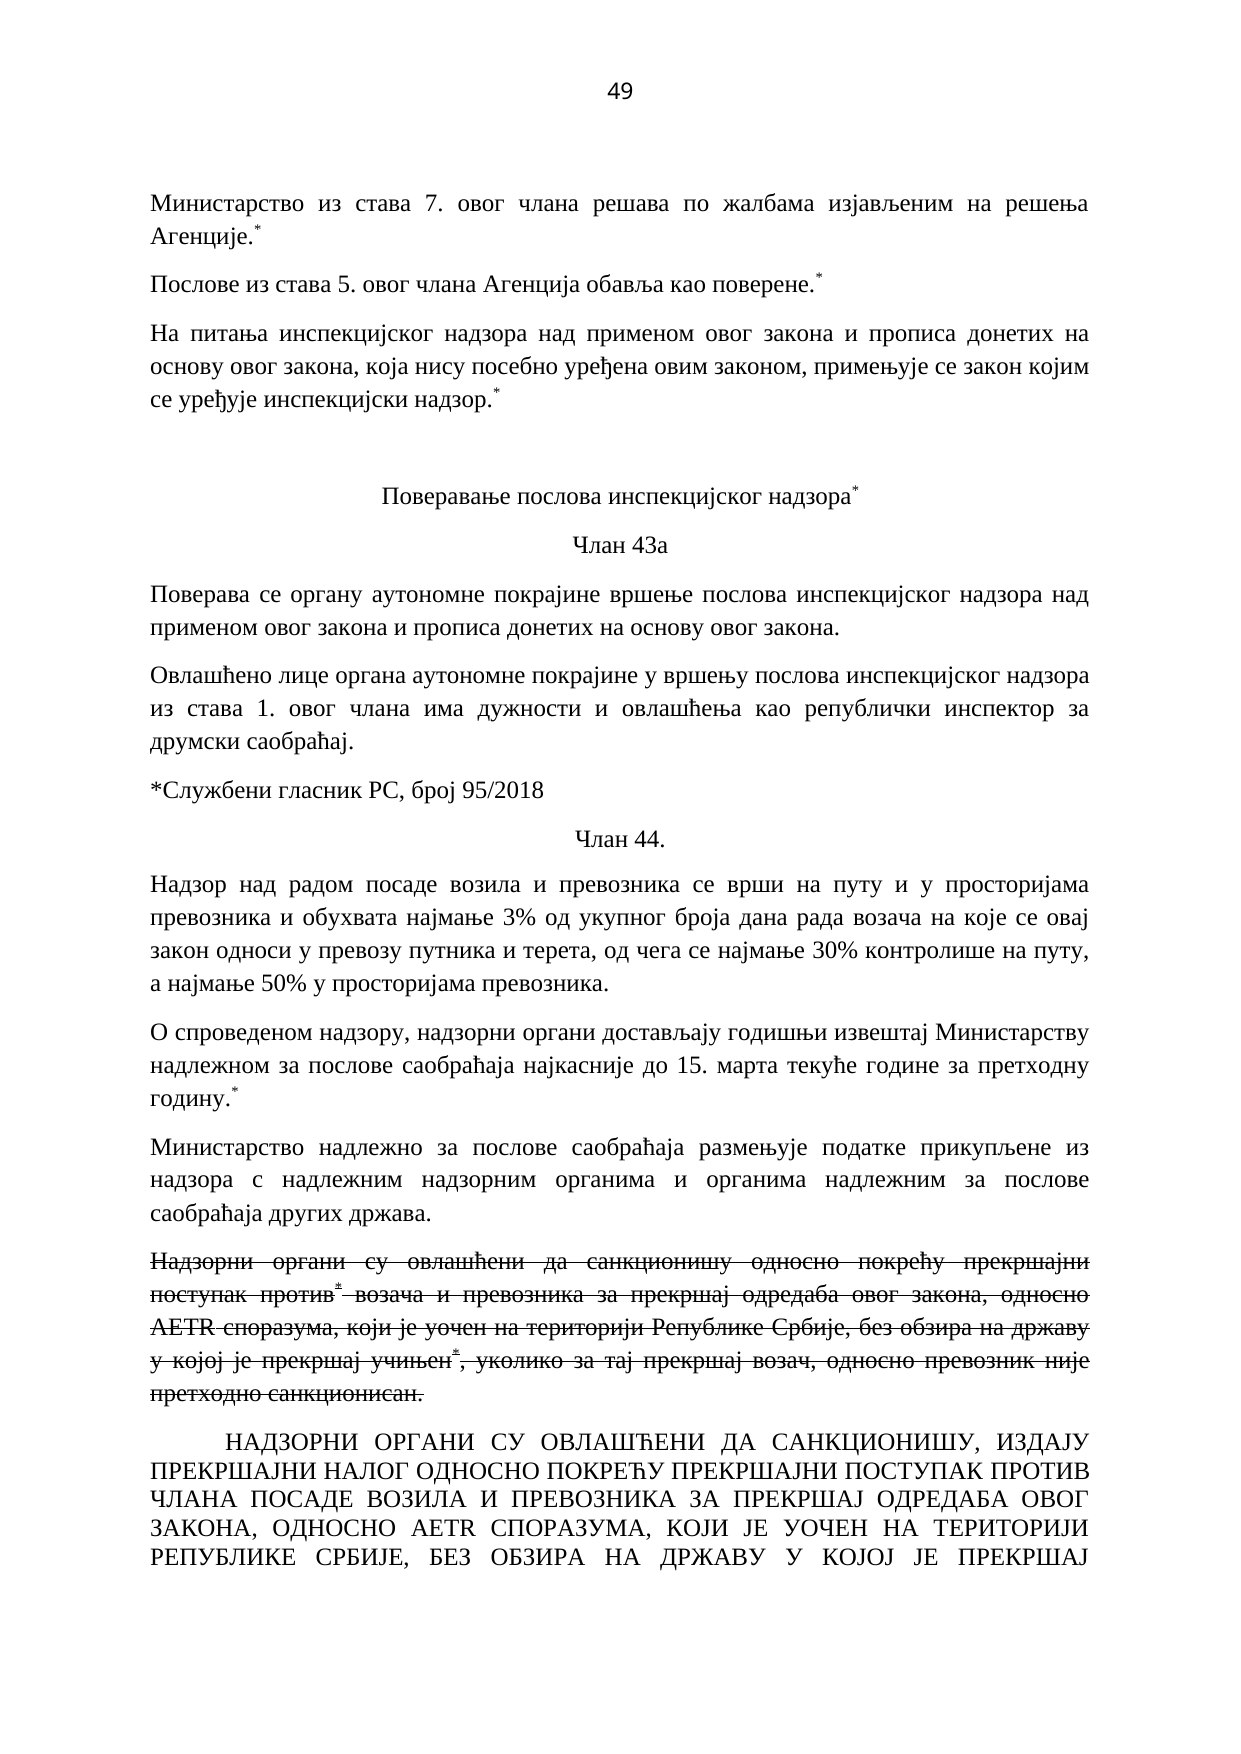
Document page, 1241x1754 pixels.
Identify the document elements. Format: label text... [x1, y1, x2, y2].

text Члан 44. [150, 824, 1090, 852]
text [150, 1427, 1090, 1571]
text Послове из става 5. овог члана Агенција обавља као поверене.* [150, 269, 1090, 298]
text Члан 43а [150, 530, 1090, 559]
text Министарство из става 7. овог члана решава по жалбама изјављеним на решења Агенције.* [150, 188, 1090, 249]
text Министарство надлежно за послове саобраћаја размењује податке прикупљене из надзора с надлежним надзорним органима и органима надлежним за послове саобраћаја других држава. [150, 1132, 1090, 1226]
text Поверавање послова инспекцијског надзора* [150, 481, 1090, 510]
text Надзорни органи су овлашћени да санкционишу односно покрећу прекршајни поступак против* возача и превозника за прекршај одредаба овог закона, односно AETR споразума, који је уочен на територији Републике Србије, без обзира на државу у којој је прекршај учињен*, уколико за тај прекршај возач, односно превозник није претходно санкционисан. [150, 1263, 1090, 1328]
text Овлашћено лице органа аутономне покрајине у вршењу послова инспекцијског надзора из става 1. овог члана има дужности и овлашћења као републички инспектор за друмски саобраћај. [150, 660, 1090, 755]
text Надзор над радом посаде возила и превозника се врши на путу и у просторијама превозника и обухвата најмање 3% од укупног броја дана рада возача на које се овај закон односи у превозу путника и терета, од чега се најмање 30% контролише на путу, а најмање 50% у просторијама превозника. [150, 869, 1090, 997]
text На питања инспекцијског надзора над применом овог закона и прописа донетих на основу овог закона, која нису посебно уређена овим законом, примењује се закон којим се уређује инспекцијски надзор.* [150, 318, 1090, 413]
text *Службени гласник РС, број 95/2018 [150, 775, 1090, 804]
text Надзорни органи су овлашћени да санкционишу односно покрећу прекршајни поступак против* возача и превозника за прекршај одредаба овог закона, односно AETR споразума, који је уочен на територији Републике Србије, без обзира на државу у којој је прекршај учињен*, уколико за тај прекршај возач, односно превозник није претходно санкционисан. [150, 1329, 1090, 1407]
text О спроведеном надзору, надзорни органи достављају годишњи извештај Министарству надлежном за послове саобраћаја најкасније до 15. марта текуће године за претходну годину.* [150, 1017, 1090, 1112]
text Поверава се органу аутономне покрајине вршење послова инспекцијског надзора над применом овог закона и прописа донетих на основу овог закона. [150, 579, 1090, 640]
